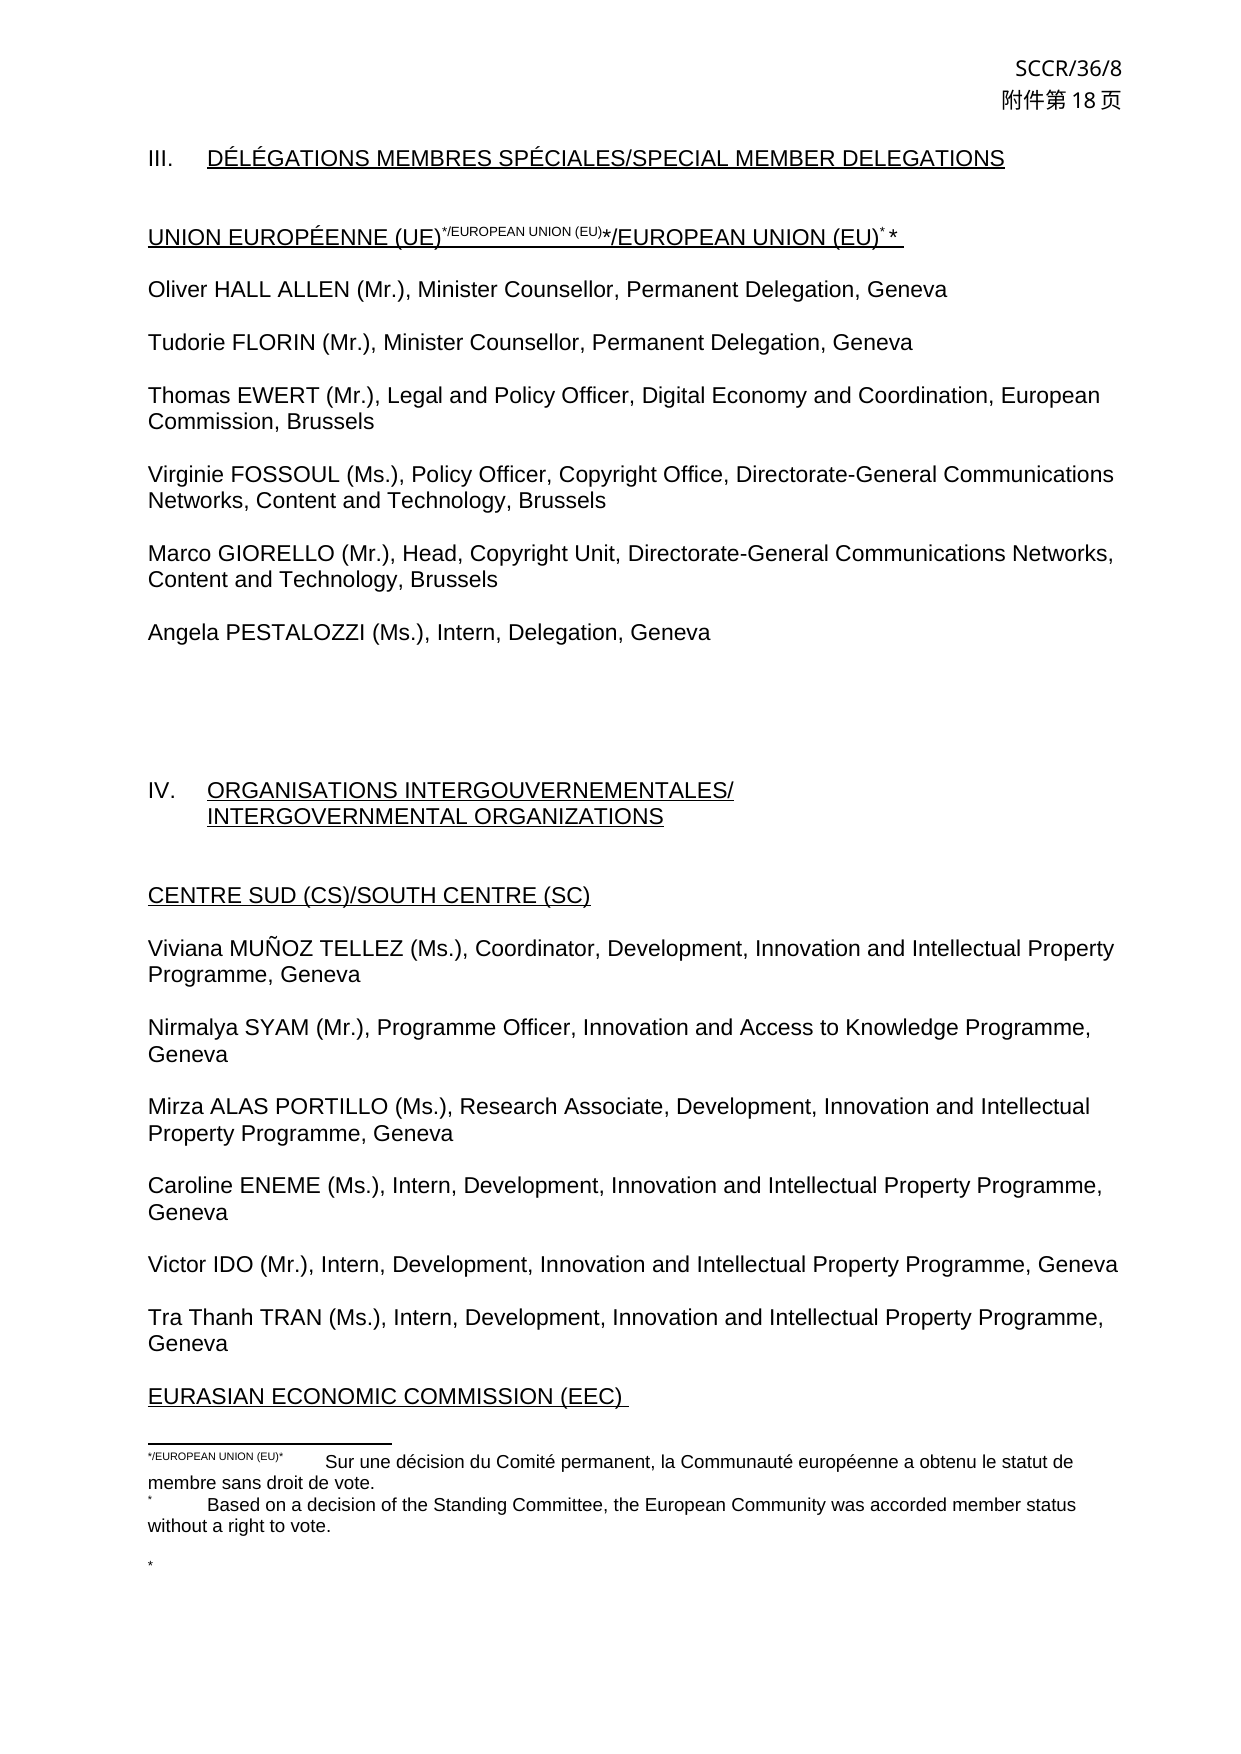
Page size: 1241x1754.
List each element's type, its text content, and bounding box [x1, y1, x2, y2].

text Thomas EWERT (Mr.), Legal and Policy Officer, Digital Economy and Coordination, European Commission, Brussels [148, 382, 1122, 434]
text Oliver HALL ALLEN (Mr.), Minister Counsellor, Permanent Delegation, Geneva [148, 276, 1122, 303]
text Marco GIORELLO (Mr.), Head, Copyright Unit, Directorate-General Communications Networks, Content and Technology, Brussels [148, 540, 1122, 592]
text EURASIAN ECONOMIC COMMISSION (EEC) [148, 1383, 1122, 1409]
text Nirmalya SYAM (Mr.), Programme Officer, Innovation and Access to Knowledge Programme, Geneva [148, 1014, 1122, 1067]
text CENTRE SUD (CS)/SOUTH CENTRE (SC) [148, 882, 1122, 909]
text Angela PESTALOZZI (Ms.), Intern, Delegation, Geneva [148, 619, 1122, 645]
text INTERGOVERNMENTAL ORGANIZATIONS [148, 803, 1122, 830]
text Caroline ENEME (Ms.), Intern, Development, Innovation and Intellectual Property Programme, Geneva [148, 1172, 1122, 1225]
text Tudorie FLORIN (Mr.), Minister Counsellor, Permanent Delegation, Geneva [148, 329, 1122, 355]
text Mirza ALAS PORTILLO (Ms.), Research Associate, Development, Innovation and Intellectual Property Programme, Geneva [148, 1093, 1122, 1146]
text Victor IDO (Mr.), Intern, Development, Innovation and Intellectual Property Programme, Geneva [148, 1251, 1122, 1278]
text IV. ORGANISATIONS INTERGOUVERNEMENTALES/ [148, 777, 1122, 803]
text Tra Thanh TRAN (Ms.), Intern, Development, Innovation and Intellectual Property Programme, Geneva [148, 1304, 1122, 1357]
text UNION EUROPÉENNE (UE)*/EUROPEAN UNION (EU)* [148, 223, 1122, 250]
text Viviana MUÑOZ TELLEZ (Ms.), Coordinator, Development, Innovation and Intellectual Property Programme, Geneva [148, 935, 1122, 988]
text Virginie FOSSOUL (Ms.), Policy Officer, Copyright Office, Directorate-General Communications Networks, Content and Technology, Brussels [148, 461, 1122, 513]
text III. DÉLÉGATIONS MEMBRES SPÉCIALES/SPECIAL MEMBER DELEGATIONS [148, 144, 1122, 171]
